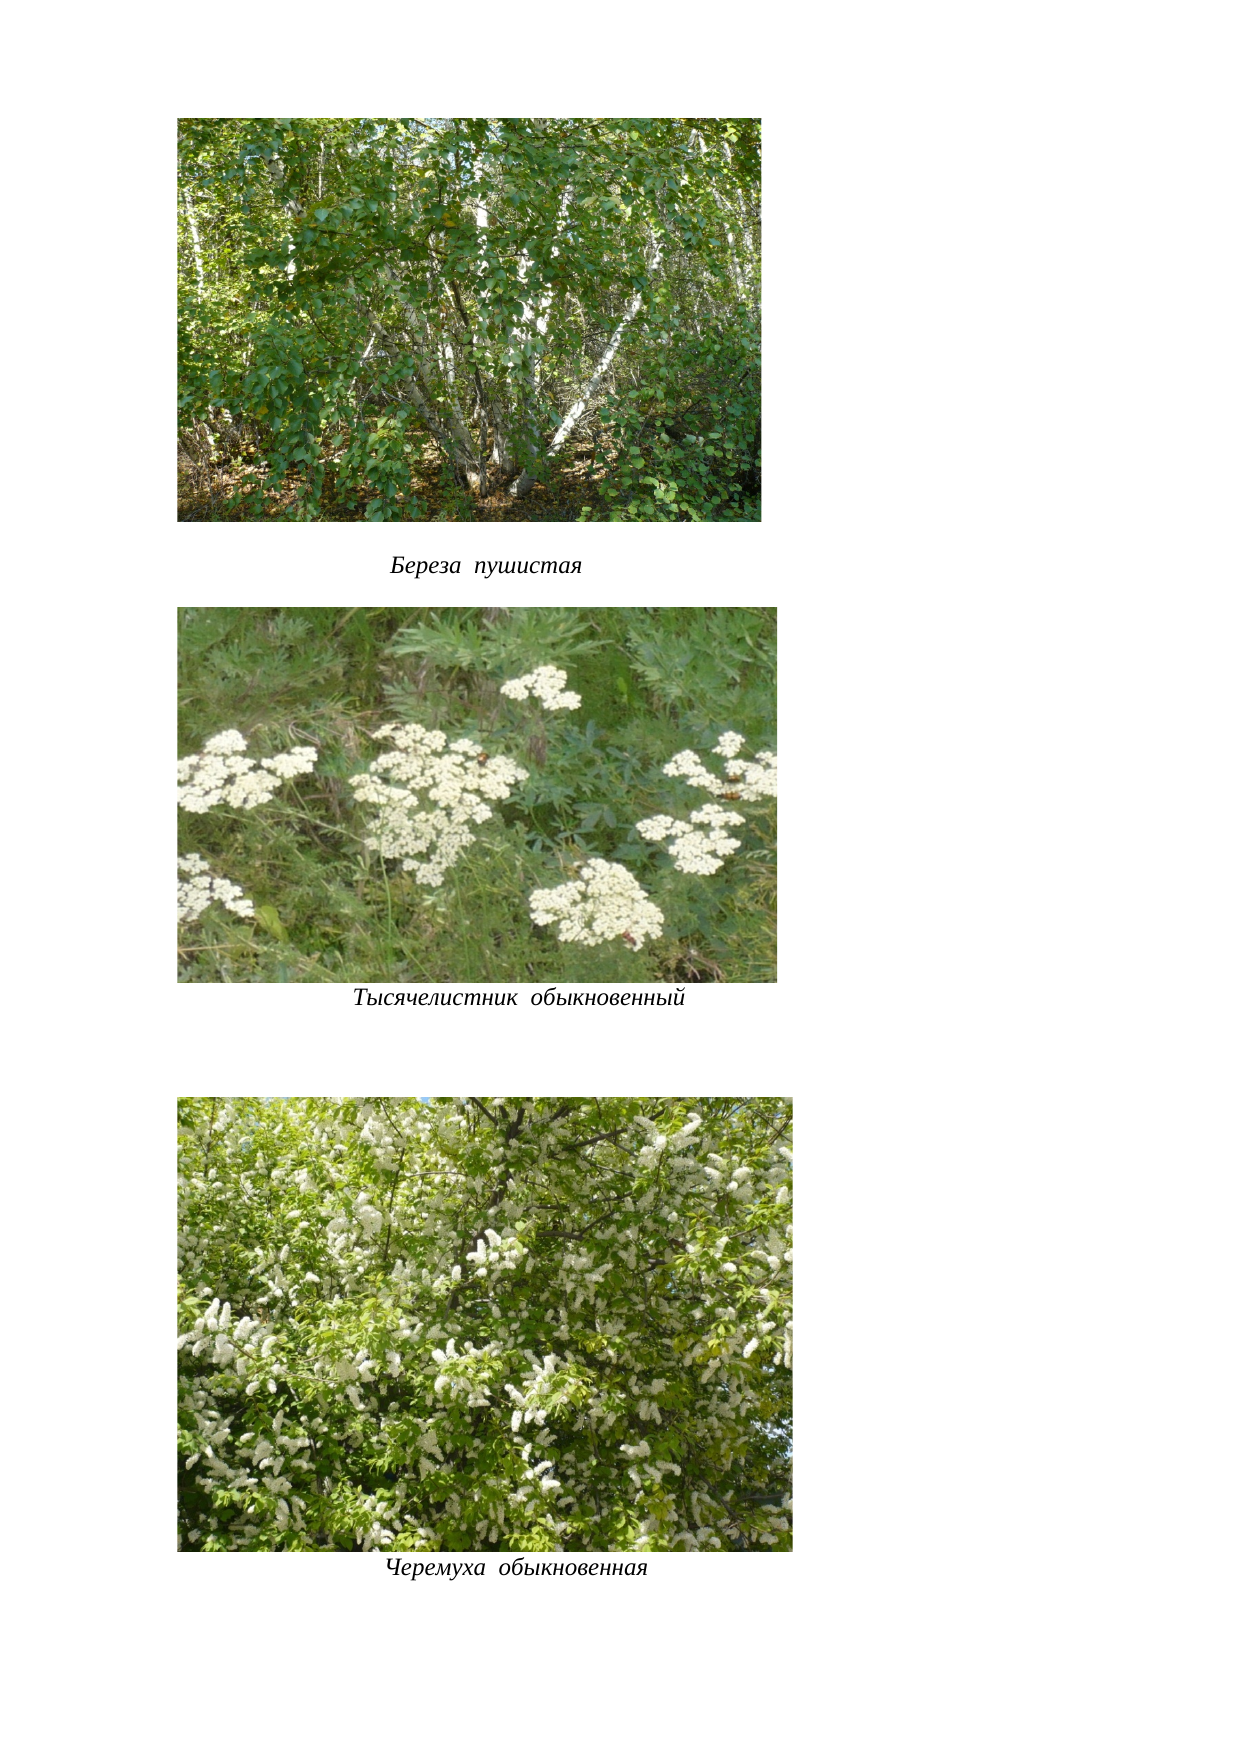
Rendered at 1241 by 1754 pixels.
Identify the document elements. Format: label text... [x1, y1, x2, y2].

text Береза пушистая [177, 550, 1152, 579]
picture [177, 118, 762, 522]
text Тысячелистник обыкновенный [177, 982, 1152, 1011]
picture [177, 1097, 793, 1552]
text Черемуха обыкновенная [177, 1552, 1152, 1581]
picture [177, 607, 778, 983]
